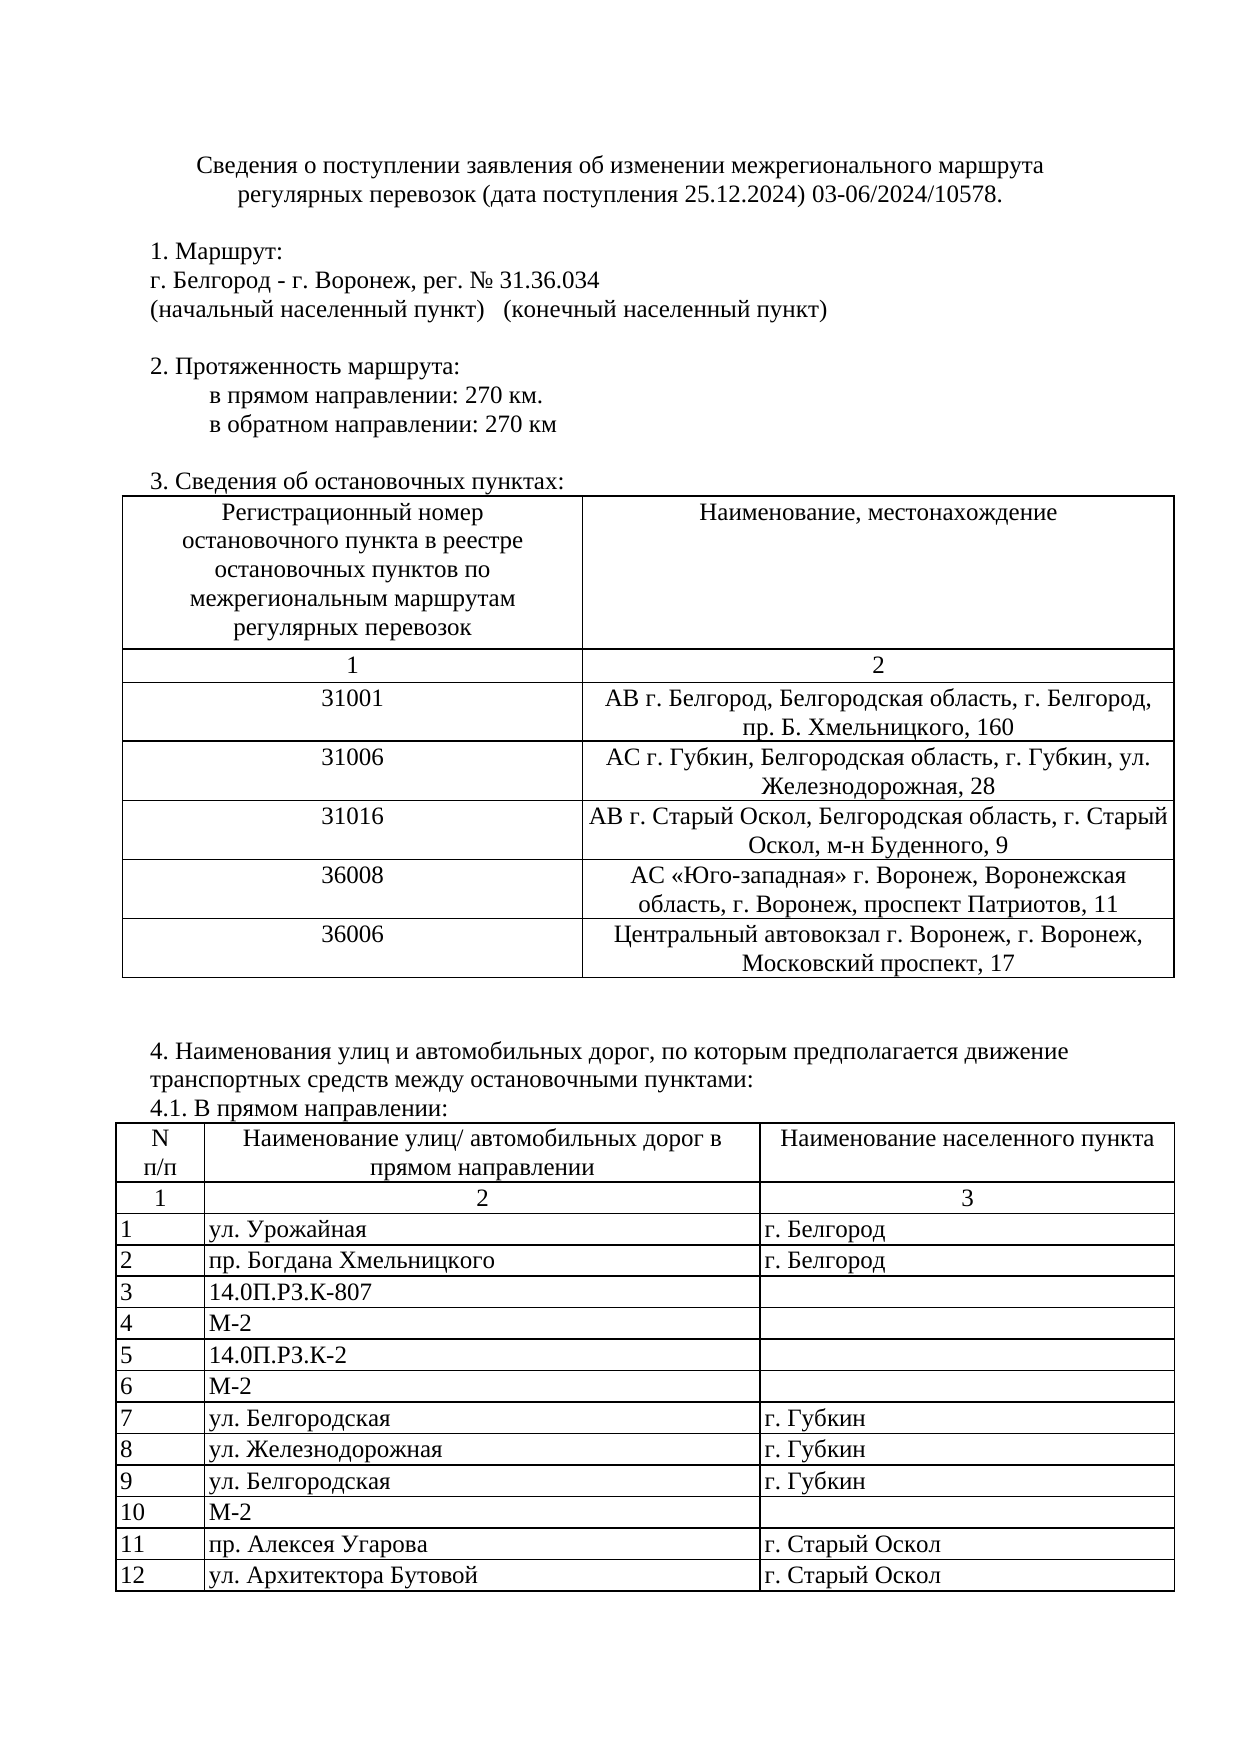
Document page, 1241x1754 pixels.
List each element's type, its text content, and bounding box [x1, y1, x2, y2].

table_cell 31016 [123, 801, 582, 858]
table_cell 2 [583, 650, 1173, 681]
table_cell АВ г. Белгород, Белгородская область, г. Белгород, пр. Б. Хмельницкого, 160 [583, 683, 1173, 740]
table_cell [761, 1277, 1174, 1307]
table_cell г. Губкин [761, 1466, 1174, 1496]
table_cell 7 [117, 1403, 204, 1433]
table_cell АС «Юго-западная» г. Воронеж, Воронежская область, г. Воронеж, проспект Патриотов, 11 [583, 860, 1173, 918]
table_header Наименование населенного пункта [761, 1124, 1174, 1181]
table_cell 5 [117, 1340, 204, 1370]
table_cell ул. Белгородская [205, 1466, 759, 1496]
table_cell 10 [117, 1497, 204, 1527]
table_header Наименование улиц/ автомобильных дорог в прямом направлении [205, 1124, 759, 1181]
text Сведения о поступлении заявления об изменении межрегионального маршрута регулярных перевозок (дата поступления 25.12.2024) 03-06/2024/10578. [150, 150, 1090, 207]
table_cell ул. Железнодорожная [205, 1434, 759, 1464]
table_cell АВ г. Старый Оскол, Белгородская область, г. Старый Оскол, м-н Буденного, 9 [583, 801, 1173, 858]
table_cell г. Старый Оскол [761, 1560, 1174, 1590]
table_cell ул. Белгородская [205, 1403, 759, 1433]
table_header N п/п [117, 1124, 204, 1181]
table_cell М-2 [205, 1371, 759, 1401]
table_cell 4 [117, 1308, 204, 1338]
table_cell 14.0П.РЗ.К-807 [205, 1277, 759, 1307]
table_cell М-2 [205, 1497, 759, 1527]
text в обратном направлении: 270 км [150, 409, 1090, 437]
table_cell ул. Урожайная [205, 1214, 759, 1244]
table_cell 2 [117, 1246, 204, 1275]
text 2. Протяженность маршрута: [150, 351, 1090, 380]
table_cell 36006 [123, 919, 582, 977]
table_cell 3 [117, 1277, 204, 1307]
table_cell 2 [205, 1183, 759, 1212]
table_cell г. Белгород [761, 1214, 1174, 1244]
table_cell 31001 [123, 683, 582, 740]
table_cell пр. Богдана Хмельницкого [205, 1246, 759, 1275]
table_cell ул. Архитектора Бутовой [205, 1560, 759, 1590]
text в прямом направлении: 270 км. [150, 380, 1090, 409]
table_cell [761, 1340, 1174, 1370]
table_header Регистрационный номер остановочного пункта в реестре остановочных пунктов по межрегиональным маршрутам регулярных перевозок [123, 497, 582, 648]
table_cell г. Белгород [761, 1246, 1174, 1275]
table_cell 6 [117, 1371, 204, 1401]
table_cell АС г. Губкин, Белгородская область, г. Губкин, ул. Железнодорожная, 28 [583, 742, 1173, 799]
table_cell [761, 1497, 1174, 1527]
table_cell 12 [117, 1560, 204, 1590]
table_cell 36008 [123, 860, 582, 918]
text 4. Наименования улиц и автомобильных дорог, по которым предполагается движение транспортных средств между остановочными пунктами: [150, 1036, 1090, 1093]
table_cell 1 [117, 1183, 204, 1212]
table_cell пр. Алексея Угарова [205, 1529, 759, 1558]
text 4.1. В прямом направлении: [150, 1093, 1090, 1122]
table_cell г. Губкин [761, 1434, 1174, 1464]
text 1. Маршрут: [150, 236, 1090, 265]
text г. Белгород - г. Воронеж, рег. № 31.36.034 [150, 265, 1090, 294]
table_cell г. Губкин [761, 1403, 1174, 1433]
table_cell г. Старый Оскол [761, 1529, 1174, 1558]
table_cell Центральный автовокзал г. Воронеж, г. Воронеж, Московский проспект, 17 [583, 919, 1173, 977]
table_cell [761, 1308, 1174, 1338]
table_cell 14.0П.РЗ.К-2 [205, 1340, 759, 1370]
text 3. Сведения об остановочных пунктах: [150, 466, 1090, 495]
table_header Наименование, местонахождение [583, 497, 1173, 648]
table_cell 1 [117, 1214, 204, 1244]
table_cell 1 [123, 650, 582, 681]
table_cell 8 [117, 1434, 204, 1464]
table_cell 31006 [123, 742, 582, 799]
table_cell [761, 1371, 1174, 1401]
table_cell 9 [117, 1466, 204, 1496]
table_cell М-2 [205, 1308, 759, 1338]
table_cell 3 [761, 1183, 1174, 1212]
table_cell 11 [117, 1529, 204, 1558]
text (начальный населенный пункт) (конечный населенный пункт) [150, 294, 1090, 322]
